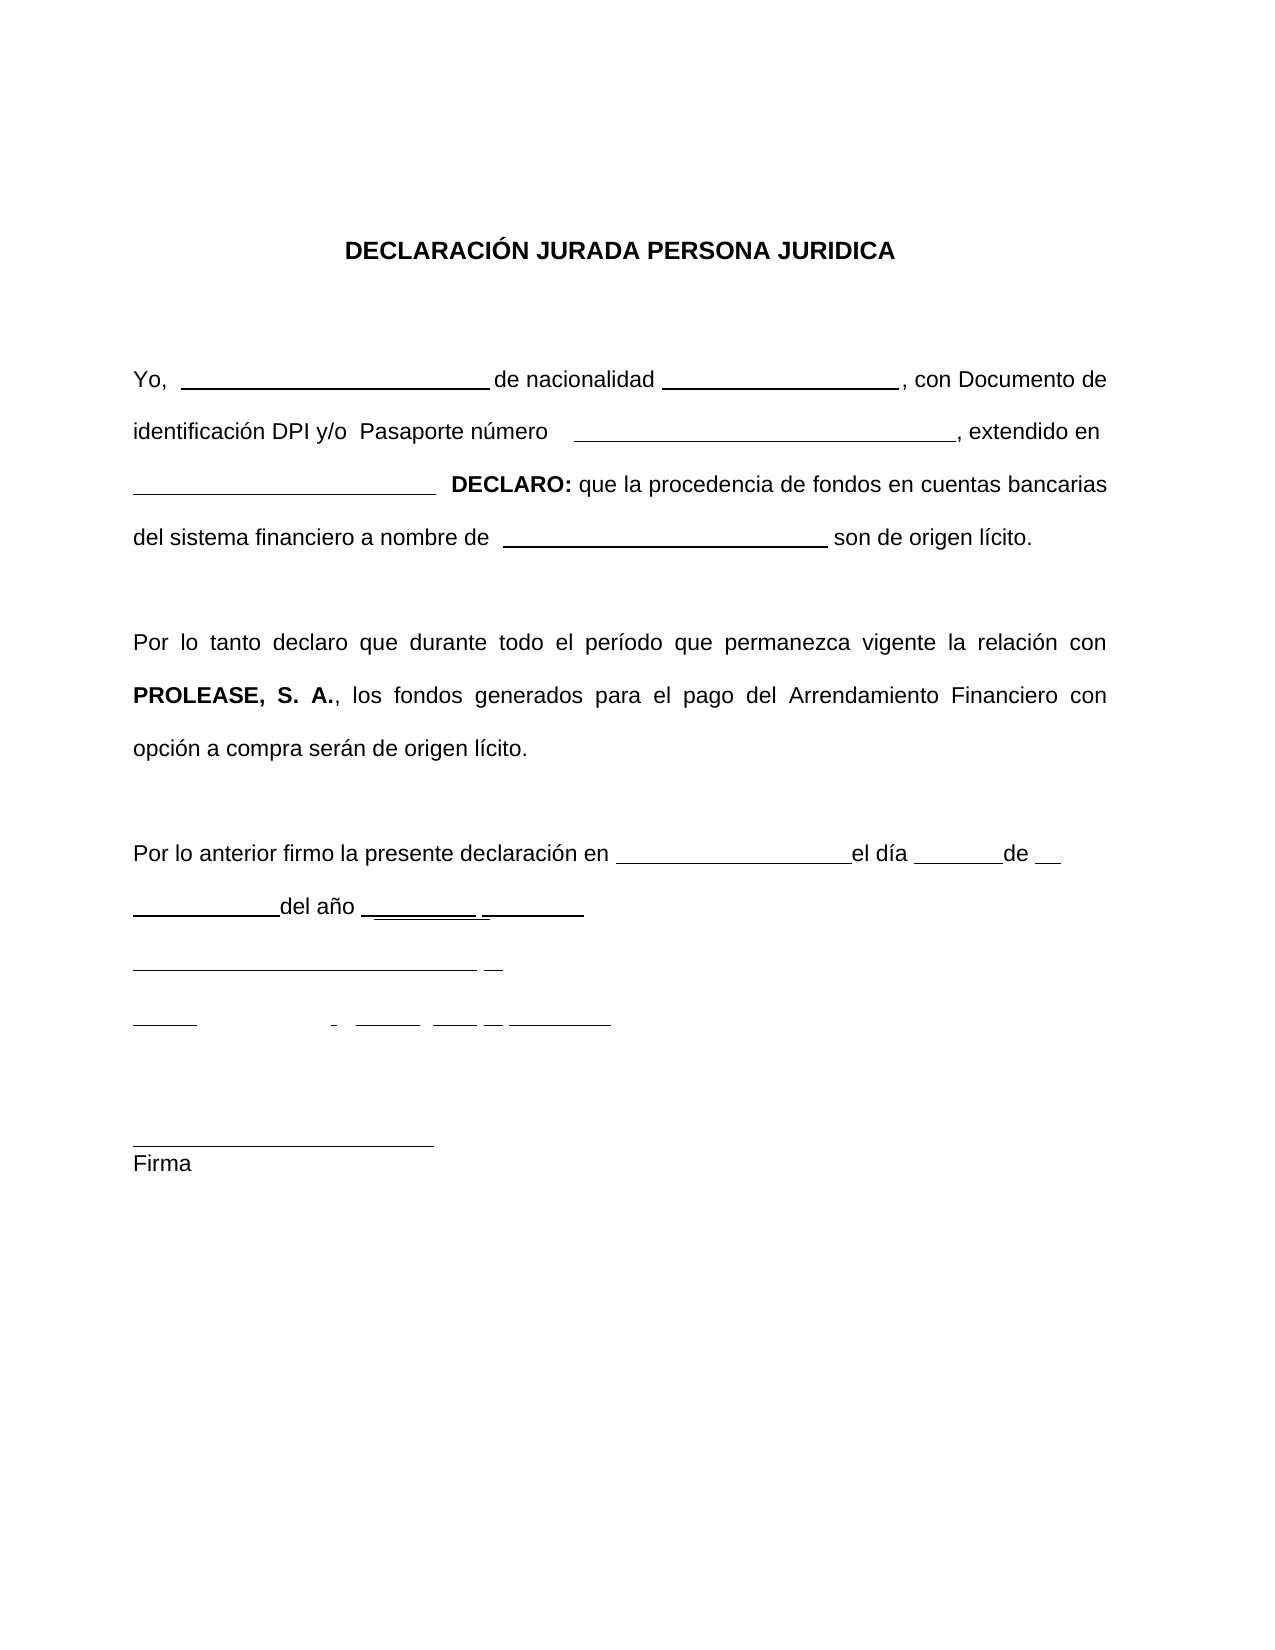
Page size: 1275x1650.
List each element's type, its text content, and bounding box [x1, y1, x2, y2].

text DECLARO: que la procedencia de fondos en cuentas bancarias del sistema financiero a nombre de son de origen lícito. [133, 471, 1107, 550]
text Yo, de nacionalidad , con Documento de identificación DPI y/o Pasaporte número , extendido en [133, 366, 1107, 445]
text Firma [133, 1150, 1107, 1177]
text Por lo anterior firmo la presente declaración en el día de [133, 840, 1107, 866]
text DECLARACIÓN JURADA PERSONA JURIDICA [133, 236, 1107, 265]
text del año [133, 893, 1107, 919]
text Por lo tanto declaro que durante todo el período que permanezca vigente la relación con PROLEASE, S. A., los fondos generados para el pago del Arrendamiento Financiero con opción a compra serán de origen lícito. [133, 629, 1107, 761]
